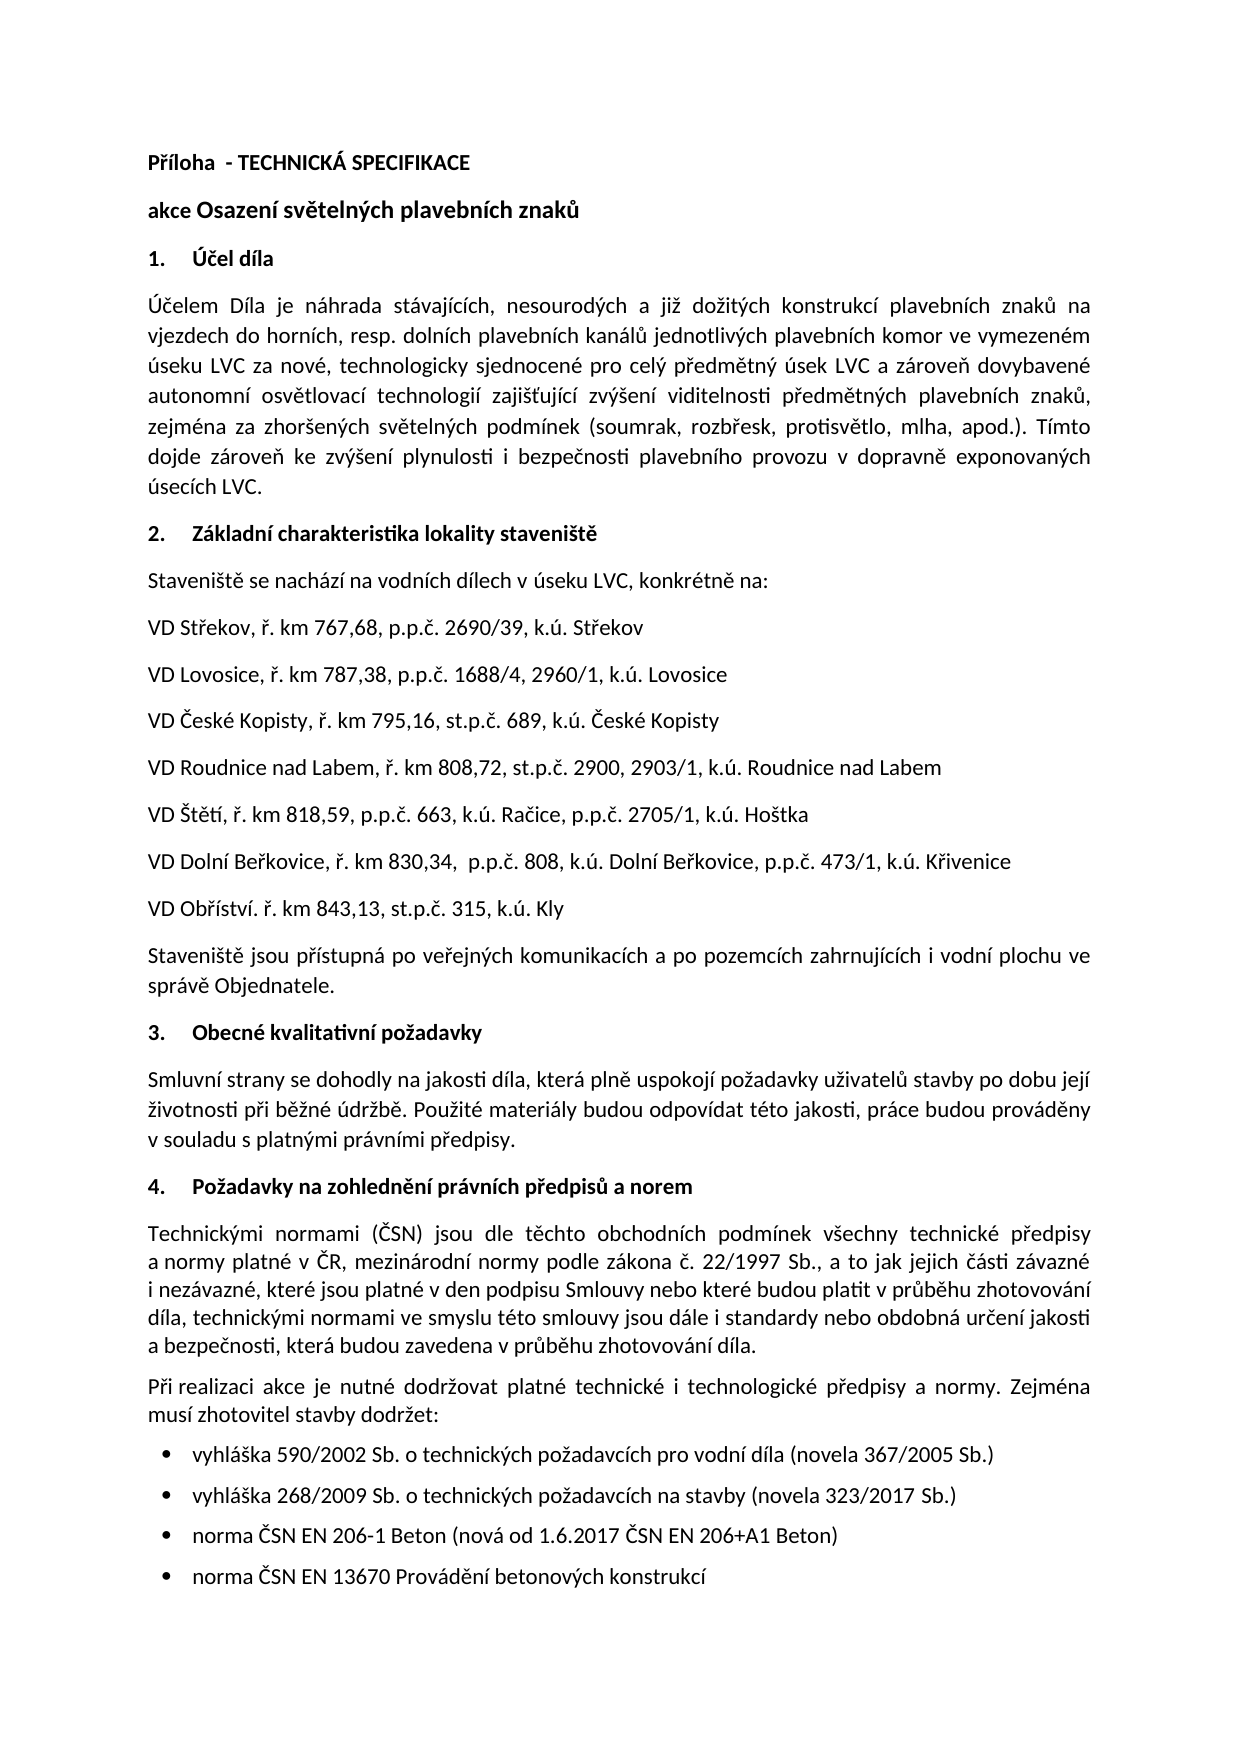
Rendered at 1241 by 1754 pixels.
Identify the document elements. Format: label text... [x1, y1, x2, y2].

text VD Roudnice nad Labem, ř. km 808,72, st.p.č. 2900, 2903/1, k.ú. Roudnice nad Labem [148, 753, 1092, 782]
text Příloha - TECHNICKÁ SPECIFIKACE [148, 148, 1092, 176]
text akce Osazení světelných plavebních znaků [148, 194, 1092, 225]
list Účel díla [148, 244, 1092, 272]
text Staveniště se nachází na vodních dílech v úseku LVC, konkrétně na: [148, 566, 1092, 594]
text VD Lovosice, ř. km 787,38, p.p.č. 1688/4, 2960/1, k.ú. Lovosice [148, 660, 1092, 688]
text Technickými normami (ČSN) jsou dle těchto obchodních podmínek všechny technické předpisy a normy platné v ČR, mezinárodní normy podle zákona č. 22/1997 Sb., a to jak jejich části závazné i nezávazné, které jsou platné v den podpisu Smlouvy nebo které budou platit v průběhu zhotovování díla, technickými normami ve smyslu této smlouvy jsou dále i standardy nebo obdobná určení jakosti a bezpečnosti, která budou zavedena v průběhu zhotovování díla. [148, 1219, 1092, 1359]
text Staveniště jsou přístupná po veřejných komunikacích a po pozemcích zahrnujících i vodní plochu ve správě Objednatele. [148, 941, 1092, 999]
text Účelem Díla je náhrada stávajících, nesourodých a již dožitých konstrukcí plavebních znaků na vjezdech do horních, resp. dolních plavebních kanálů jednotlivých plavebních komor ve vymezeném úseku LVC za nové, technologicky sjednocené pro celý předmětný úsek LVC a zároveň dovybavené autonomní osvětlovací technologií zajišťující zvýšení viditelnosti předmětných plavebních znaků, zejména za zhoršených světelných podmínek (soumrak, rozbřesk, protisvětlo, mlha, apod.). Tímto dojde zároveň ke zvýšení plynulosti i bezpečnosti plavebního provozu v dopravně exponovaných úsecích LVC. [148, 291, 1092, 500]
text VD Obříství. ř. km 843,13, st.p.č. 315, k.ú. Kly [148, 894, 1092, 922]
text Při realizaci akce je nutné dodržovat platné technické i technologické předpisy a normy. Zejména musí zhotovitel stavby dodržet: [148, 1372, 1092, 1428]
list Požadavky na zohlednění právních předpisů a norem [148, 1172, 1092, 1200]
text VD České Kopisty, ř. km 795,16, st.p.č. 689, k.ú. České Kopisty [148, 707, 1092, 735]
list norma ČSN EN 206-1 Beton (nová od 1.6.2017 ČSN EN 206+A1 Beton) [162, 1521, 1092, 1549]
list norma ČSN EN 13670 Provádění betonových konstrukcí [162, 1562, 1092, 1590]
text Smluvní strany se dohodly na jakosti díla, která plně uspokojí požadavky uživatelů stavby po dobu její životnosti při běžné údržbě. Použité materiály budou odpovídat této jakosti, práce budou prováděny v souladu s platnými právními předpisy. [148, 1065, 1092, 1153]
list Základní charakteristika lokality staveniště [148, 519, 1092, 547]
list Obecné kvalitativní požadavky [148, 1018, 1092, 1046]
text VD Štětí, ř. km 818,59, p.p.č. 663, k.ú. Račice, p.p.č. 2705/1, k.ú. Hoštka [148, 800, 1092, 828]
text VD Střekov, ř. km 767,68, p.p.č. 2690/39, k.ú. Střekov [148, 613, 1092, 641]
list vyhláška 268/2009 Sb. o technických požadavcích na stavby (novela 323/2017 Sb.) [162, 1481, 1092, 1509]
list vyhláška 590/2002 Sb. o technických požadavcích pro vodní díla (novela 367/2005 Sb.) [162, 1440, 1092, 1468]
text VD Dolní Beřkovice, ř. km 830,34, p.p.č. 808, k.ú. Dolní Beřkovice, p.p.č. 473/1, k.ú. Křivenice [148, 847, 1092, 875]
